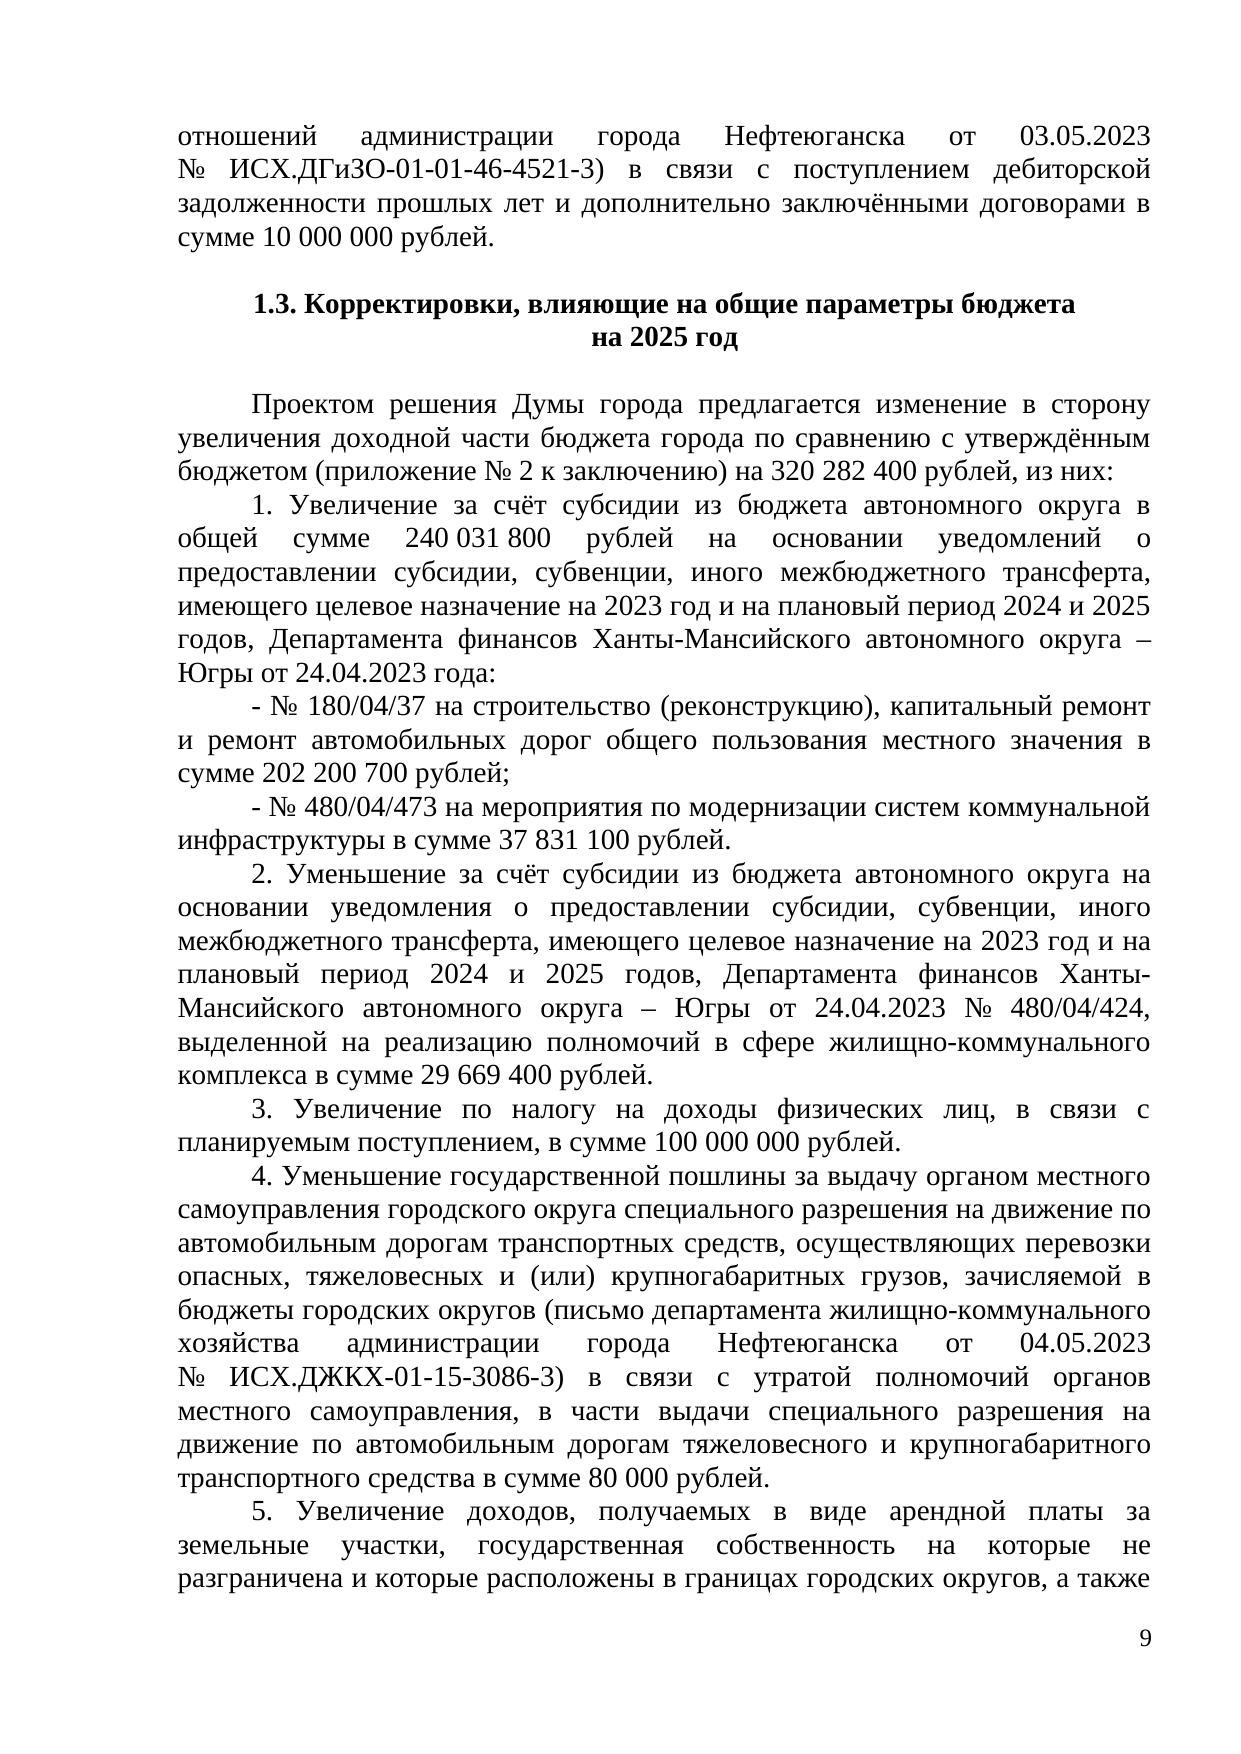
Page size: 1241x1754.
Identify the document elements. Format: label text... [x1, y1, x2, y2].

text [177, 118, 1152, 252]
text 3. Увеличение по налогу на доходы физических лиц, в связи с планируемым поступлением, в сумме 100 000 000 рублей. [177, 1091, 1152, 1158]
text 4. Уменьшение государственной пошлины за выдачу органом местного самоуправления городского округа специального разрешения на движение по автомобильным дорогам транспортных средств, осуществляющих перевозки опасных, тяжеловесных и (или) крупногабаритных грузов, зачисляемой в бюджеты городских округов (письмо департамента жилищно-коммунального хозяйства администрации города Нефтеюганска от 04.05.2023 № ИСХ.ДЖКХ-01-15-3086-3) в связи с утратой полномочий органов местного самоуправления, в части выдачи специального разрешения на движение по автомобильным дорогам тяжеловесного и крупногабаритного транспортного средства в сумме 80 000 рублей. [177, 1158, 1152, 1493]
text 2. Уменьшение за счёт субсидии из бюджета автономного округа на основании уведомления о предоставлении субсидии, субвенции, иного межбюджетного трансферта, имеющего целевое назначение на 2023 год и на плановый период 2024 и 2025 годов, Департамента финансов Ханты-Мансийского автономного округа – Югры от 24.04.2023 № 480/04/424, выделенной на реализацию полномочий в сфере жилищно-коммунального комплекса в сумме 29 669 400 рублей. [177, 856, 1152, 1091]
text на 2025 год [177, 319, 1152, 353]
text 1. Увеличение за счёт субсидии из бюджета автономного округа в общей сумме 240 031 800 рублей на основании уведомлений о предоставлении субсидии, субвенции, иного межбюджетного трансферта, имеющего целевое назначение на 2023 год и на плановый период 2024 и 2025 годов, Департамента финансов Ханты-Мансийского автономного округа – Югры от 24.04.2023 года: [177, 487, 1152, 688]
text - № 180/04/37 на строительство (реконструкцию), капитальный ремонт и ремонт автомобильных дорог общего пользования местного значения в сумме 202 200 700 рублей; [177, 688, 1152, 789]
text 1.3. Корректировки, влияющие на общие параметры бюджета [177, 286, 1152, 319]
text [177, 1493, 1152, 1594]
text - № 480/04/473 на мероприятия по модернизации систем коммунальной инфраструктуры в сумме 37 831 100 рублей. [177, 789, 1152, 856]
text Проектом решения Думы города предлагается изменение в сторону увеличения доходной части бюджета города по сравнению с утверждённым бюджетом (приложение № 2 к заключению) на 320 282 400 рублей, из них: [177, 386, 1152, 487]
